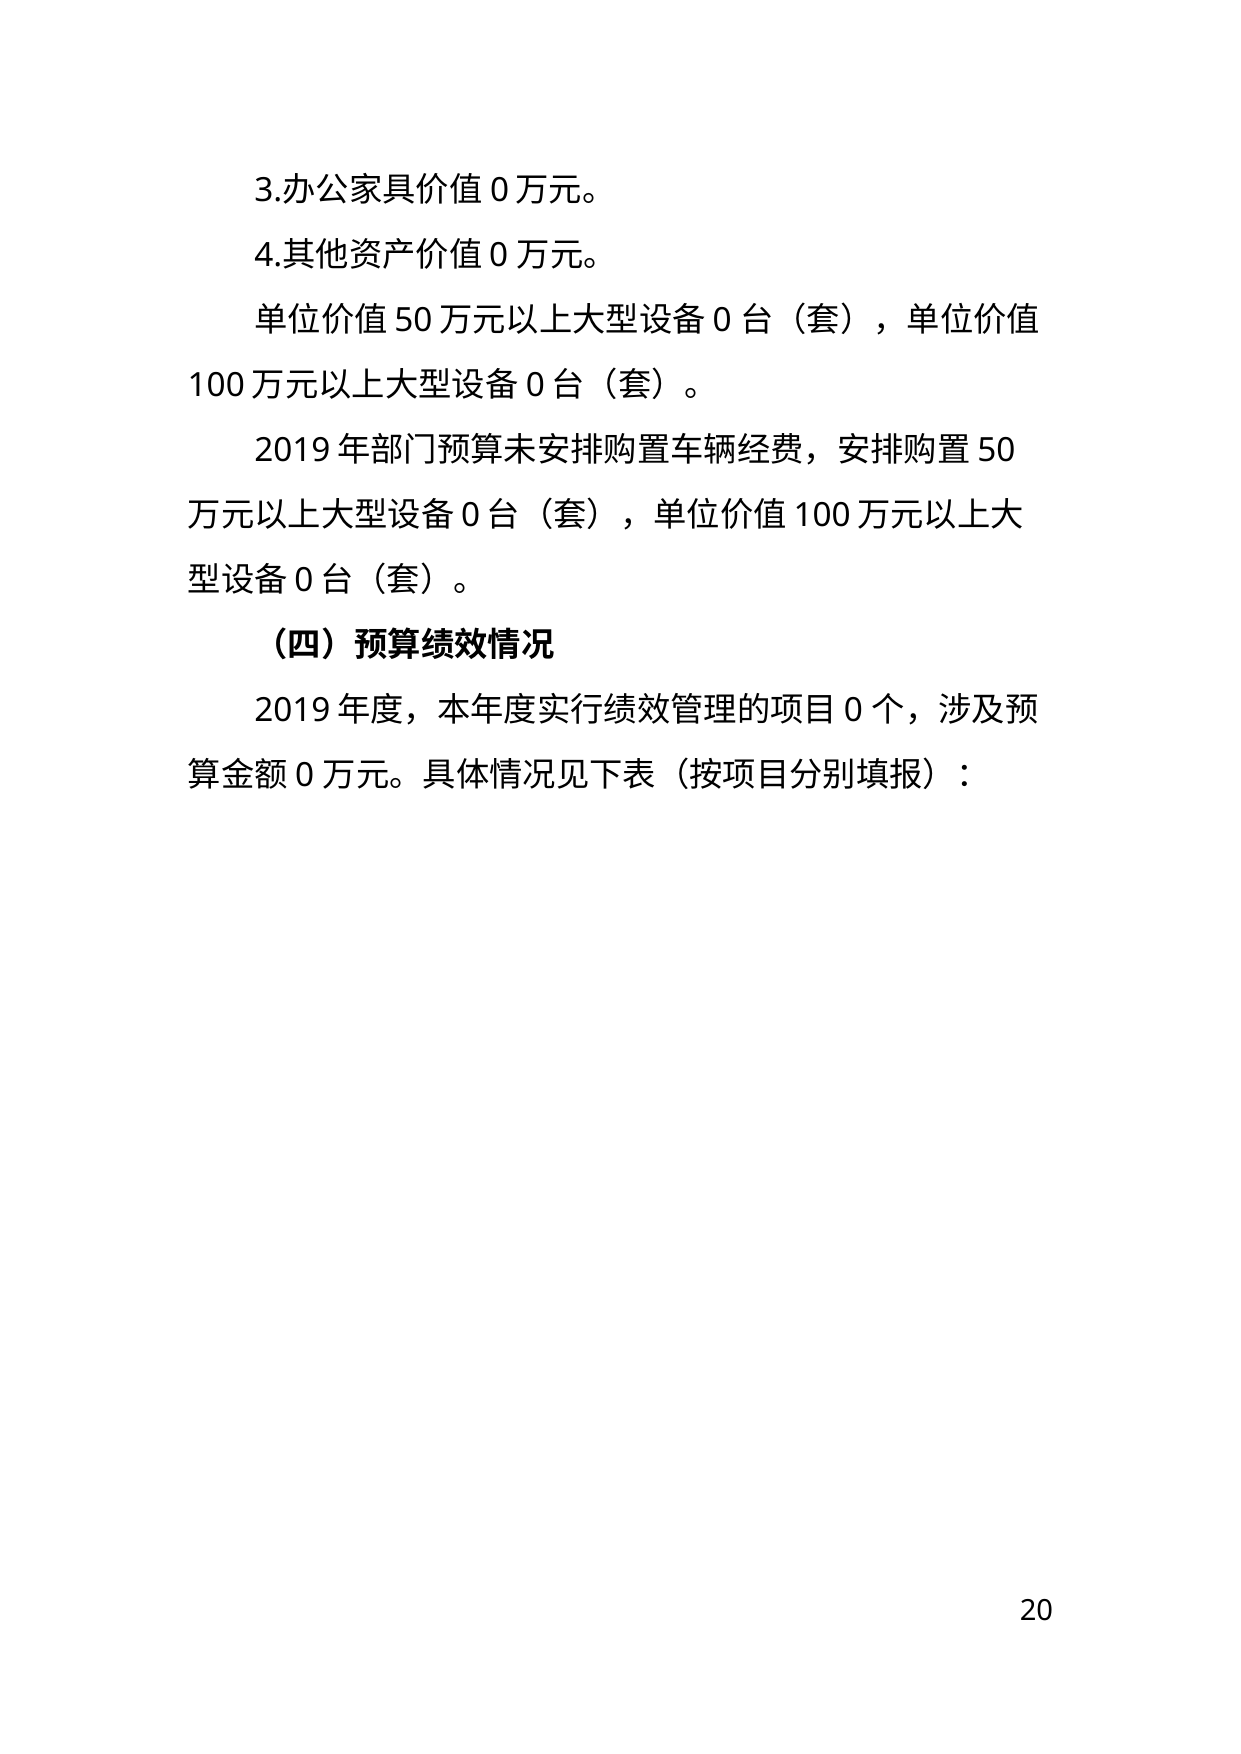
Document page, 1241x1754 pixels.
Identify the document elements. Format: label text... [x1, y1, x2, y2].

text 单位价值50万元以上大型设备0 台（套），单位价值100万元以上大型设备 0台（套）。 [187, 285, 1053, 415]
text 3.办公家具价值 0万元。 [187, 155, 1053, 220]
text 4.其他资产价值0 万元。 [187, 220, 1053, 285]
text 2019年度，本年度实行绩效管理的项目0 个，涉及预算金额 0 万元。具体情况见下表（按项目分别填报）： [187, 675, 1053, 805]
text （四）预算绩效情况 [187, 610, 1053, 675]
text 2019年部门预算未安排购置车辆经费，安排购置50万元以上大型设备0台（套），单位价值100万元以上大型设备0台（套）。 [187, 415, 1053, 610]
